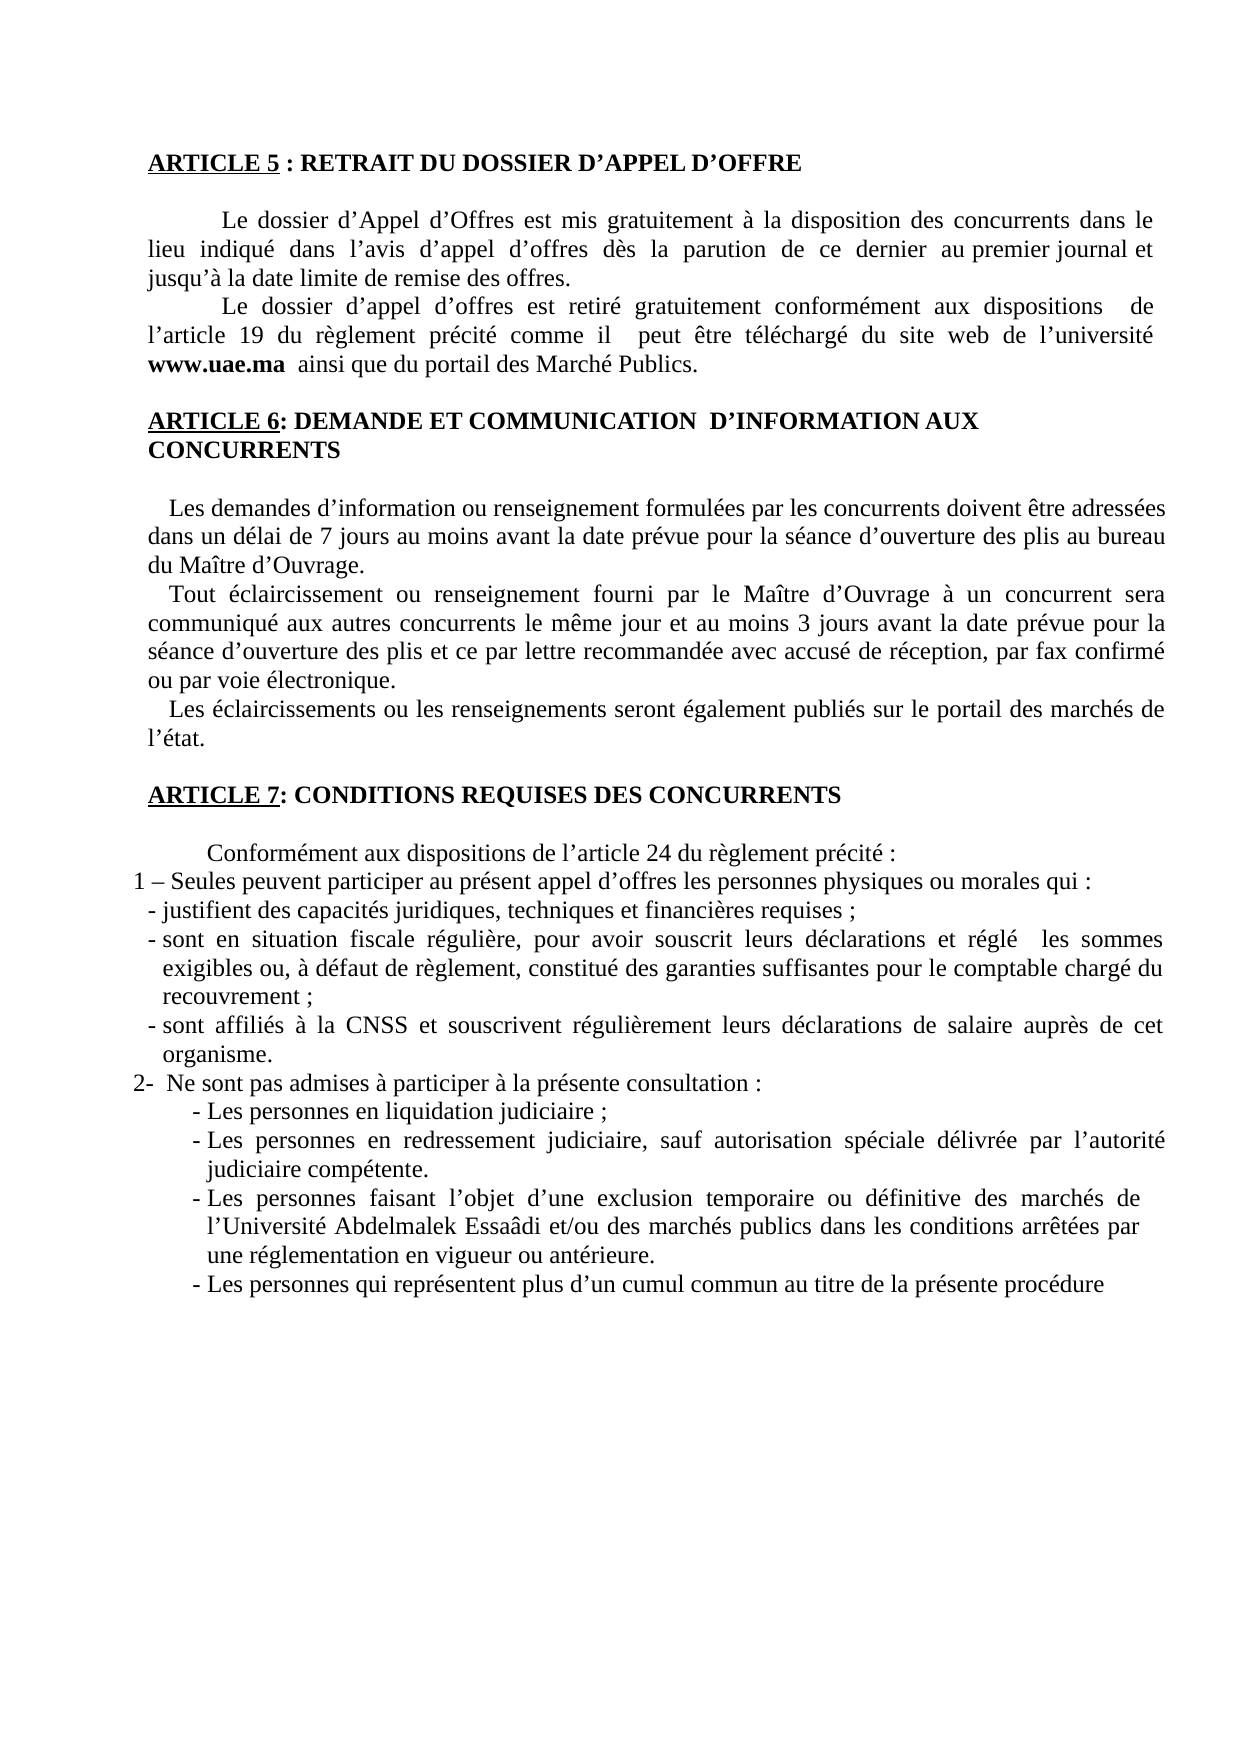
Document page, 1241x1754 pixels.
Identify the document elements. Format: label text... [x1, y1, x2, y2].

subtitle ARTICLE 5 : RETRAIT DU DOSSIER D’APPEL D’OFFRE [148, 148, 1167, 176]
text Les éclaircissements ou les renseignements seront également publiés sur le portail des marchés de l’état. [148, 694, 1167, 751]
list Les personnes qui représentent plus d’un cumul commun au titre de la présente procédure [192, 1269, 1167, 1298]
text Les demandes d’information ou renseignement formulées par les concurrents doivent être adressées dans un délai de 7 jours au moins avant la date prévue pour la séance d’ouverture des plis au bureau du Maître d’Ouvrage. [148, 493, 1167, 579]
list Les personnes en liquidation judiciaire ; [192, 1096, 1167, 1125]
text Le dossier d’appel d’offres est retiré gratuitement conformément aux dispositions de l’article 19 du règlement précité comme il peut être téléchargé du site web de l’université www.uae.ma ainsi que du portail des Marché Publics. [148, 291, 1154, 378]
list justifient des capacités juridiques, techniques et financières requises ; [148, 895, 1181, 924]
list sont affiliés à la CNSS et souscrivent régulièrement leurs déclarations de salaire auprès de cet organisme. [148, 1010, 1164, 1068]
text Le dossier d’Appel d’Offres est mis gratuitement à la disposition des concurrents dans le lieu indiqué dans l’avis d’appel d’offres dès la parution de ce dernier au premier journal et jusqu’à la date limite de remise des offres. [148, 205, 1154, 291]
list sont en situation fiscale régulière, pour avoir souscrit leurs déclarations et réglé les sommes exigibles ou, à défaut de règlement, constitué des garanties suffisantes pour le comptable chargé du recouvrement ; [148, 924, 1164, 1010]
text 2- Ne sont pas admises à participer à la présente consultation : [133, 1068, 1167, 1096]
subtitle ARTICLE 7: CONDITIONS REQUISES DES CONCURRENTS [148, 780, 1167, 809]
list Les personnes en redressement judiciaire, sauf autorisation spéciale délivrée par l’autorité judiciaire compétente. [192, 1125, 1167, 1183]
text 1 – Seules peuvent participer au présent appel d’offres les personnes physiques ou morales qui : [133, 866, 1167, 895]
subtitle ARTICLE 6: DEMANDE ET COMMUNICATION D’INFORMATION AUX CONCURRENTS [148, 406, 1167, 464]
list Les personnes faisant l’objet d’une exclusion temporaire ou définitive des marchés de l’Université Abdelmalek Essaâdi et/ou des marchés publics dans les conditions arrêtées par une réglementation en vigueur ou antérieure. [192, 1183, 1141, 1269]
text Tout éclaircissement ou renseignement fourni par le Maître d’Ouvrage à un concurrent sera communiqué aux autres concurrents le même jour et au moins 3 jours avant la date prévue pour la séance d’ouverture des plis et ce par lettre recommandée avec accusé de réception, par fax confirmé ou par voie électronique. [148, 579, 1167, 694]
text Conformément aux dispositions de l’article 24 du règlement précité : [207, 838, 1167, 866]
